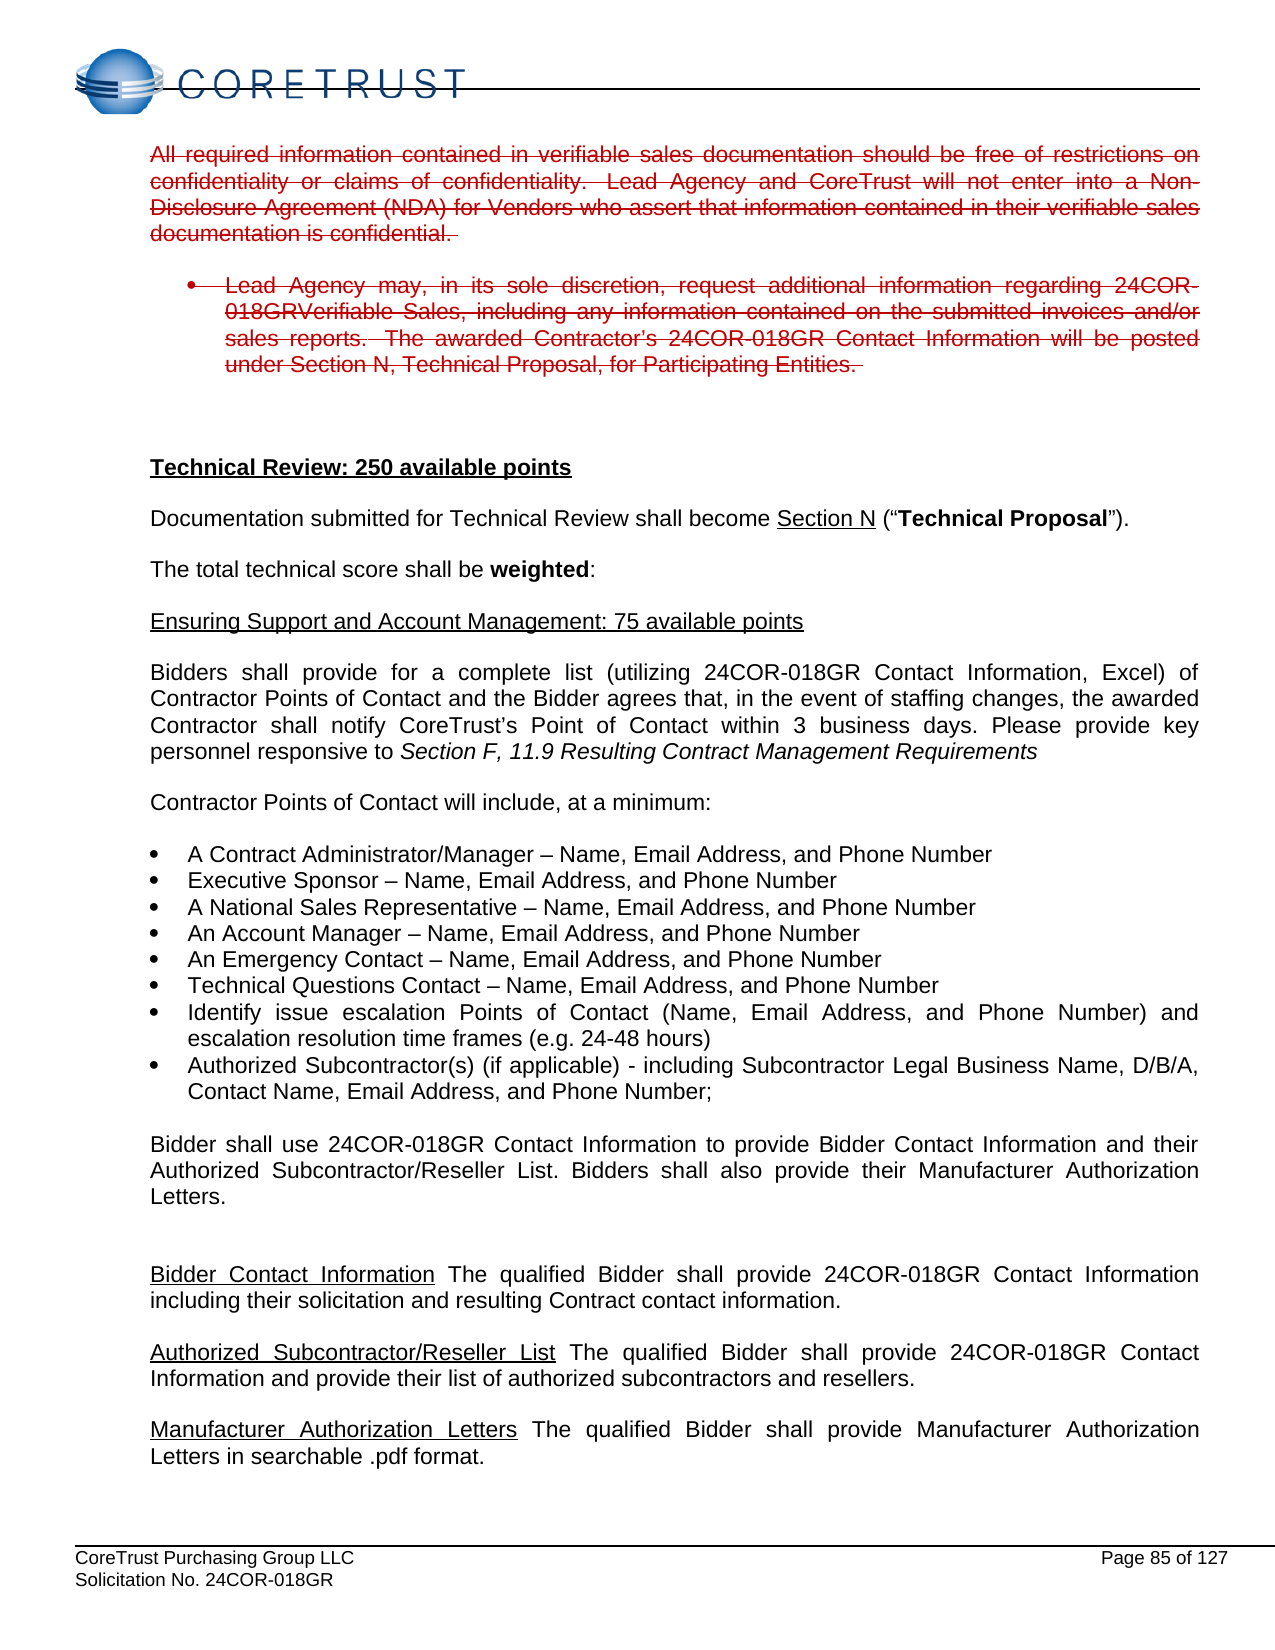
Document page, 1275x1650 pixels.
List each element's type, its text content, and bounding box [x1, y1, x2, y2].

list Technical Questions Contact – Name, Email Address, and Phone Number [150, 972, 1200, 999]
text All required information contained in verifiable sales documentation should be free of restrictions on confidentiality or claims of confidentiality. Lead Agency and CoreTrust will not enter into a Non-Disclosure Agreement (NDA) for Vendors who assert that information contained in their verifiable sales documentation is confidential. [150, 210, 1200, 247]
list Identify issue escalation Points of Contact (Name, Email Address, and Phone Number) and escalation resolution time frames (e.g. 24-48 hours) [150, 999, 1200, 1052]
list An Account Manager – Name, Email Address, and Phone Number [150, 920, 1200, 946]
text Documentation submitted for Technical Review shall become Section N (“Technical Proposal”). [150, 505, 1200, 531]
list A National Sales Representative – Name, Email Address, and Phone Number [150, 893, 1200, 920]
list Executive Sponsor – Name, Email Address, and Phone Number [150, 867, 1200, 893]
text Technical Review: 250 available points [150, 453, 1200, 480]
text Manufacturer Authorization Letters The qualified Bidder shall provide Manufacturer Authorization Letters in searchable .pdf format. [150, 1416, 1200, 1469]
text The total technical score shall be weighted: [150, 556, 1200, 583]
text Bidder shall use 24COR-018GR Contact Information to provide Bidder Contact Information and their Authorized Subcontractor/Reseller List. Bidders shall also provide their Manufacturer Authorization Letters. [150, 1131, 1200, 1210]
picture [75, 48, 469, 114]
text Bidder Contact Information The qualified Bidder shall provide 24COR-018GR Contact Information including their solicitation and resulting Contract contact information. [150, 1261, 1200, 1314]
list A Contract Administrator/Manager – Name, Email Address, and Phone Number [150, 841, 1200, 867]
text Bidders shall provide for a complete list (utilizing 24COR-018GR Contact Information, Excel) of Contractor Points of Contact and the Bidder agrees that, in the event of staffing changes, the awarded Contractor shall notify CoreTrust’s Point of Contact within 3 business days. Please provide key personnel responsive to Section F, 11.9 Resulting Contract Management Requirements [150, 659, 1200, 764]
text All required information contained in verifiable sales documentation should be free of restrictions on confidentiality or claims of confidentiality. Lead Agency and CoreTrust will not enter into a Non-Disclosure Agreement (NDA) for Vendors who assert that information contained in their verifiable sales documentation is confidential. [150, 157, 1200, 182]
text Contractor Points of Contact will include, at a minimum: [75, 789, 1200, 816]
text Ensuring Support and Account Management: 75 available points [150, 608, 1200, 634]
text Authorized Subcontractor/Reseller List The qualified Bidder shall provide 24COR-018GR Contact Information and provide their list of authorized subcontractors and resellers. [150, 1339, 1200, 1391]
list An Emergency Contact – Name, Email Address, and Phone Number [150, 946, 1200, 972]
list Authorized Subcontractor(s) (if applicable) - including Subcontractor Legal Business Name, D/B/A, Contact Name, Email Address, and Phone Number; [150, 1052, 1200, 1104]
list Lead Agency may, in its sole discretion, request additional information regarding 24COR-018GRVerifiable Sales, including any information contained on the submitted invoices and/or sales reports. The awarded Contractor’s 24COR-018GR Contact Information will be posted under Section N, Technical Proposal, for Participating Entities. [187, 272, 1200, 377]
text All required information contained in verifiable sales documentation should be free of restrictions on confidentiality or claims of confidentiality. Lead Agency and CoreTrust will not enter into a Non-Disclosure Agreement (NDA) for Vendors who assert that information contained in their verifiable sales documentation is confidential. [150, 183, 1200, 208]
